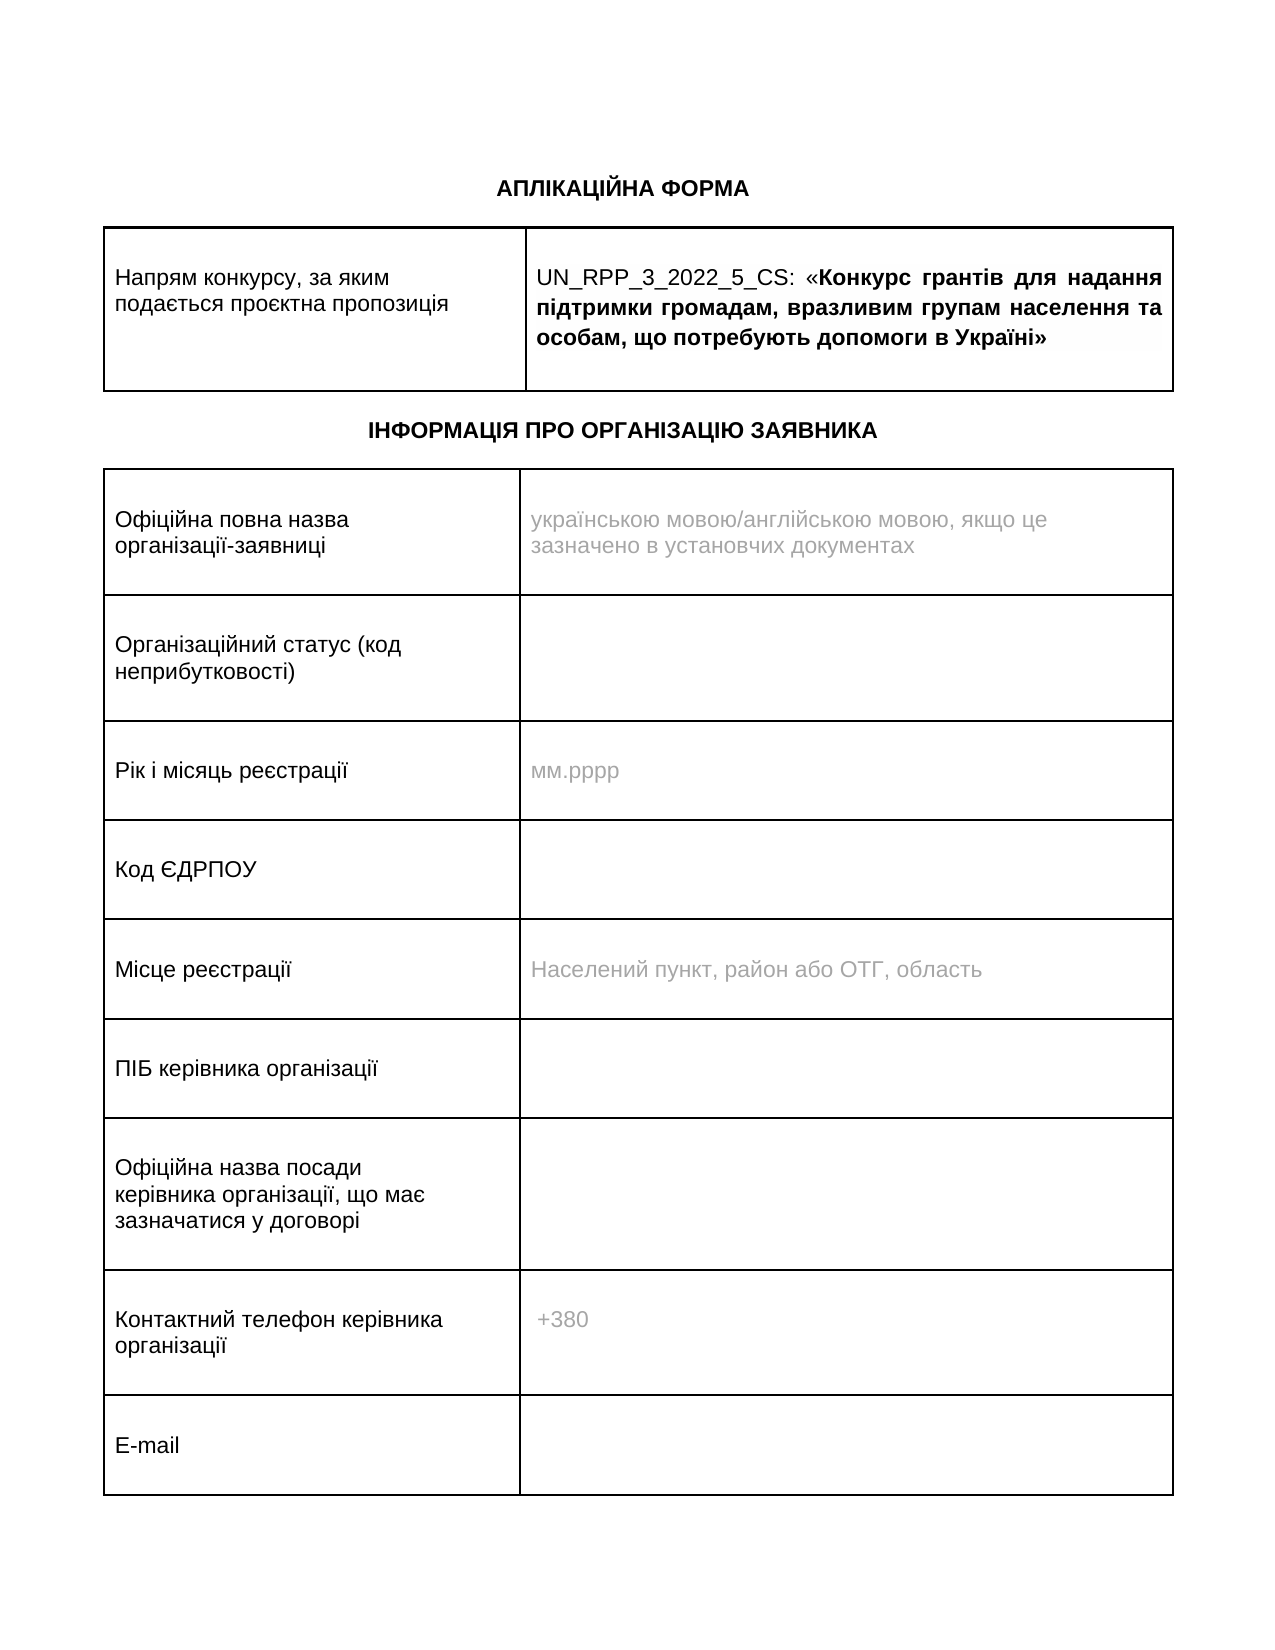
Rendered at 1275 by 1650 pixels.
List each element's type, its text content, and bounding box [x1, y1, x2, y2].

table_cell Код ЄДРПОУ [105, 821, 519, 918]
table_header українською мовою/англійською мовою, якщо це зазначено в установчих документах [521, 470, 1172, 594]
table_header Офіційна повна назва організації-заявниці [105, 470, 519, 594]
table_cell [521, 821, 1172, 918]
table_cell Рік і місяць реєстрації [105, 722, 519, 819]
table_cell E-mail [105, 1396, 519, 1493]
table_cell Контактний телефон керівника організації [105, 1271, 519, 1394]
text АПЛІКАЦІЙНА ФОРМА [103, 175, 1113, 201]
table_cell мм.рррр [521, 722, 1172, 819]
text ІНФОРМАЦІЯ ПРО ОРГАНІЗАЦІЮ ЗАЯВНИКА [103, 417, 1113, 443]
table_cell Місце реєстрації [105, 920, 519, 1017]
table_cell +380 [521, 1271, 1172, 1394]
table_cell [521, 1119, 1172, 1269]
table_header UN_RPP_3_2022_5_CS: «Конкурс грантів для надання підтримки громадам, вразливим групам населення та особам, що потребують допомоги в Україні» [527, 229, 1172, 390]
table_cell Населений пункт, район або ОТГ, область [521, 920, 1172, 1017]
table_header Напрям конкурсу, за яким подається проєктна пропозиція [105, 229, 525, 390]
table_cell ПІБ керівника організації [105, 1020, 519, 1117]
table_cell Офіційна назва посади керівника організації, що має зазначатися у договорі [105, 1119, 519, 1269]
table_cell [521, 1396, 1172, 1493]
table_cell Організаційний статус (код неприбутковості) [105, 596, 519, 719]
table_cell [521, 596, 1172, 719]
table_cell [521, 1020, 1172, 1117]
